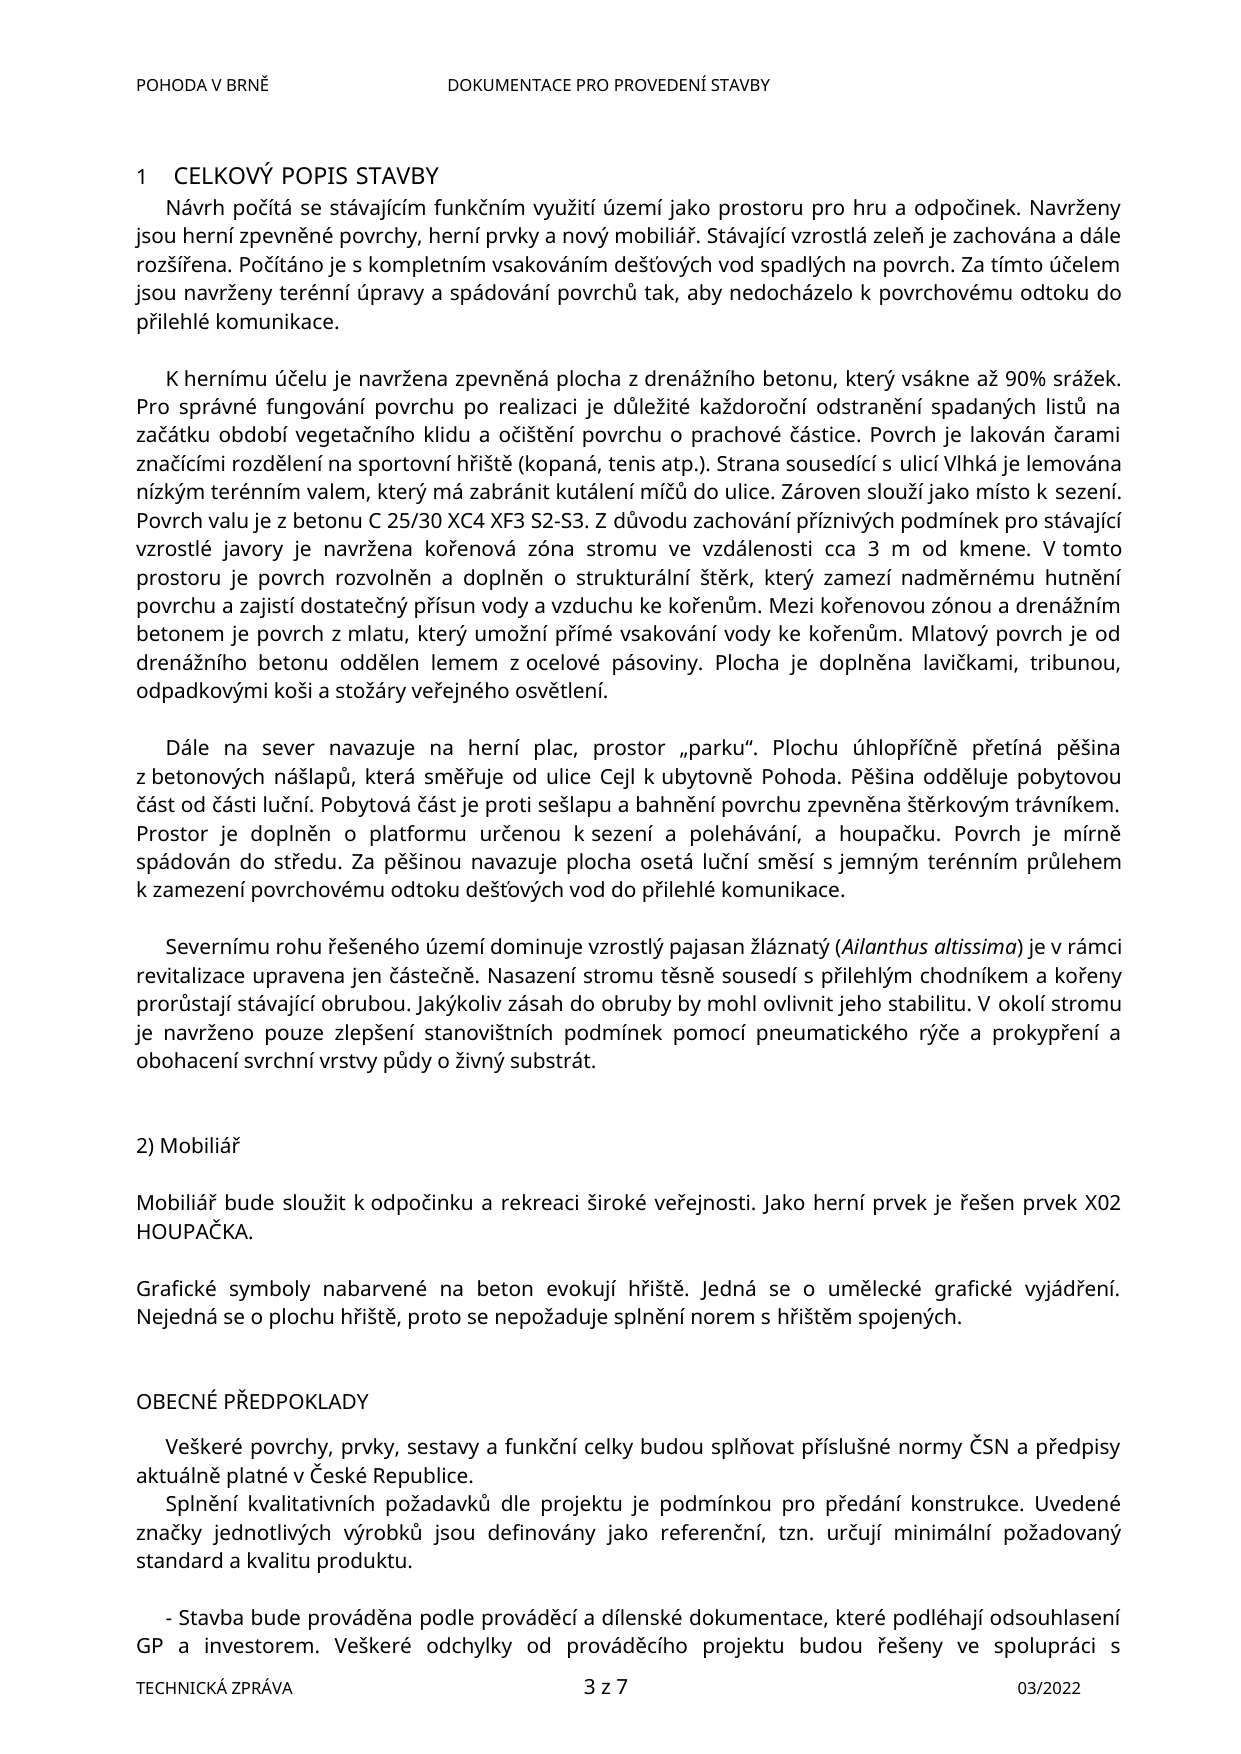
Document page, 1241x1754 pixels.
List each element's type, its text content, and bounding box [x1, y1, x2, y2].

subtitle OBECNÉ PŘEDPOKLADY [136, 1387, 1122, 1416]
text K hernímu účelu je navržena zpevněná plocha z drenážního betonu, který vsákne až 90% srážek. Pro správné fungování povrchu po realizaci je důležité každoroční odstranění spadaných listů na začátku období vegetačního klidu a očištění povrchu o prachové částice. Povrch je lakován čarami značícími rozdělení na sportovní hřiště (kopaná, tenis atp.). Strana sousedící s ulicí Vlhká je lemována nízkým terénním valem, který má zabránit kutálení míčů do ulice. Zároven slouží jako místo k sezení. Povrch valu je z betonu C 25/30 XC4 XF3 S2-S3. Z důvodu zachování příznivých podmínek pro stávající vzrostlé javory je navržena kořenová zóna stromu ve vzdálenosti cca 3 m od kmene. V tomto prostoru je povrch rozvolněn a doplněn o strukturální štěrk, který zamezí nadměrnému hutnění povrchu a zajistí dostatečný přísun vody a vzduchu ke kořenům. Mezi kořenovou zónou a drenážním betonem je povrch z mlatu, který umožní přímé vsakování vody ke kořenům. Mlatový povrch je od drenážního betonu oddělen lemem z ocelové pásoviny. Plocha je doplněna lavičkami, tribunou, odpadkovými koši a stožáry veřejného osvětlení. [136, 364, 1122, 705]
text Veškeré povrchy, prvky, sestavy a funkční celky budou splňovat příslušné normy ČSN a předpisy aktuálně platné v České Republice. [136, 1432, 1122, 1489]
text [136, 1603, 1122, 1660]
text Dále na sever navazuje na herní plac, prostor „parku“. Plochu úhlopříčně přetíná pěšina z betonových nášlapů, která směřuje od ulice Cejl k ubytovně Pohoda. Pěšina odděluje pobytovou část od části luční. Pobytová část je proti sešlapu a bahnění povrchu zpevněna štěrkovým trávníkem. Prostor je doplněn o platformu určenou k sezení a polehávání, a houpačku. Povrch je mírně spádován do středu. Za pěšinou navazuje plocha osetá luční směsí s jemným terénním průlehem k zamezení povrchovému odtoku dešťových vod do přilehlé komunikace. [136, 733, 1122, 904]
text Grafické symboly nabarvené na beton evokují hřiště. Jedná se o umělecké grafické vyjádření. Nejedná se o plochu hřiště, proto se nepožaduje splnění norem s hřištěm spojených. [136, 1274, 1122, 1331]
text Severnímu rohu řešeného území dominuje vzrostlý pajasan žláznatý (Ailanthus altissima) je v rámci revitalizace upravena jen částečně. Nasazení stromu těsně sousedí s přilehlým chodníkem a kořeny prorůstají stávající obrubou. Jakýkoliv zásah do obruby by mohl ovlivnit jeho stabilitu. V okolí stromu je navrženo pouze zlepšení stanovištních podmínek pomocí pneumatického rýče a prokypření a obohacení svrchní vrstvy půdy o živný substrát. [136, 932, 1122, 1074]
subtitle celkový popis stavby [136, 153, 1122, 193]
text Mobiliář bude sloužit k odpočinku a rekreaci široké veřejnosti. Jako herní prvek je řešen prvek X02 HOUPAČKA. [136, 1188, 1122, 1245]
text Návrh počítá se stávajícím funkčním využití území jako prostoru pro hru a odpočinek. Navrženy jsou herní zpevněné povrchy, herní prvky a nový mobiliář. Stávající vzrostlá zeleň je zachována a dále rozšířena. Počítáno je s kompletním vsakováním dešťových vod spadlých na povrch. Za tímto účelem jsou navrženy terénní úpravy a spádování povrchů tak, aby nedocházelo k povrchovému odtoku do přilehlé komunikace. [136, 193, 1122, 335]
text Splnění kvalitativních požadavků dle projektu je podmínkou pro předání konstrukce. Uvedené značky jednotlivých výrobků jsou definovány jako referenční, tzn. určují minimální požadovaný standard a kvalitu produktu. [136, 1489, 1122, 1575]
text 2) Mobiliář [136, 1131, 1122, 1160]
